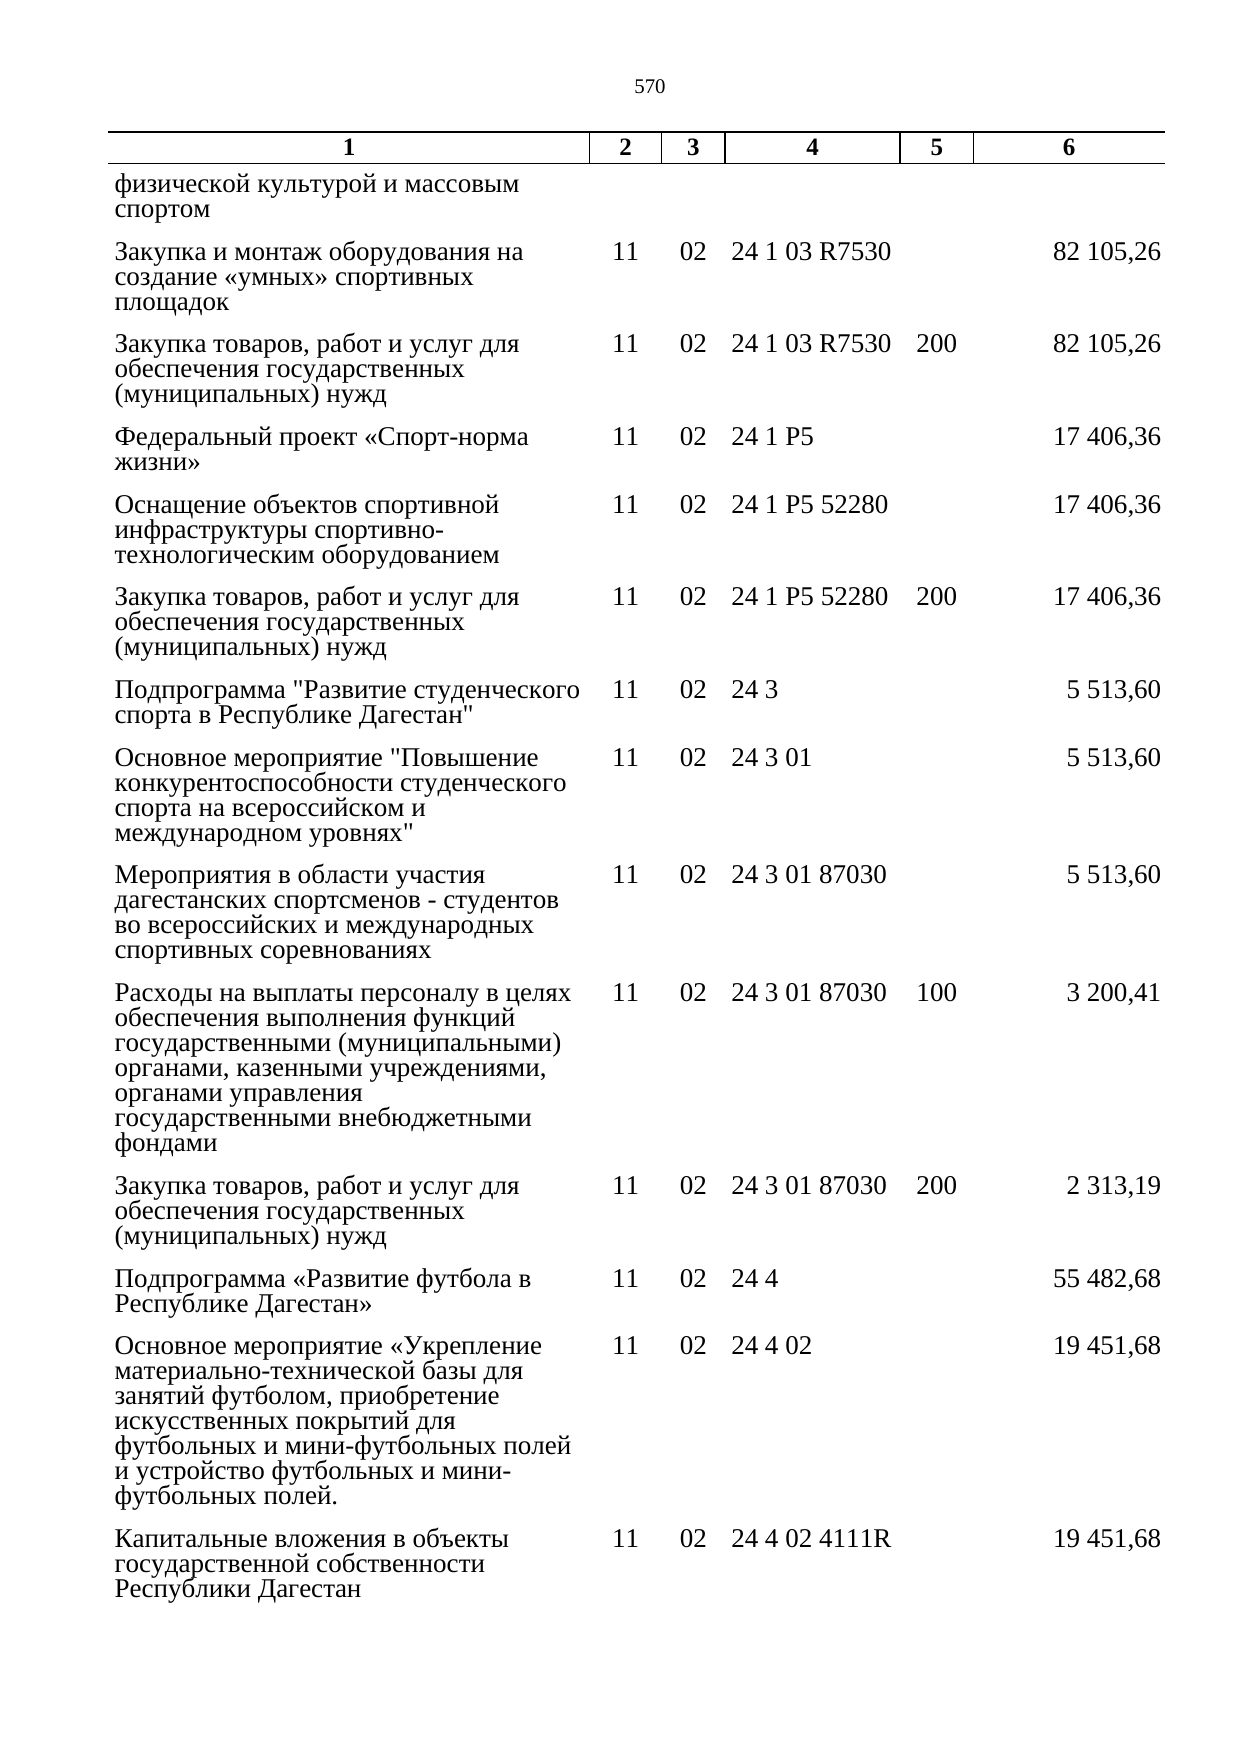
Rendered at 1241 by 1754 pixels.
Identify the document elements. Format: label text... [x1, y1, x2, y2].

table_header 5 [901, 133, 973, 163]
table_header 4 [726, 133, 899, 163]
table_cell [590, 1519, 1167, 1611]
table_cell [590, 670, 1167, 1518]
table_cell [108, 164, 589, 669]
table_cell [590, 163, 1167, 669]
table_header 2 [590, 133, 661, 163]
table_header 3 [662, 133, 724, 163]
table_header 6 [974, 133, 1164, 163]
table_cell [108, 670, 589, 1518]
table_header 1 [108, 133, 589, 163]
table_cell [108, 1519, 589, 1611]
